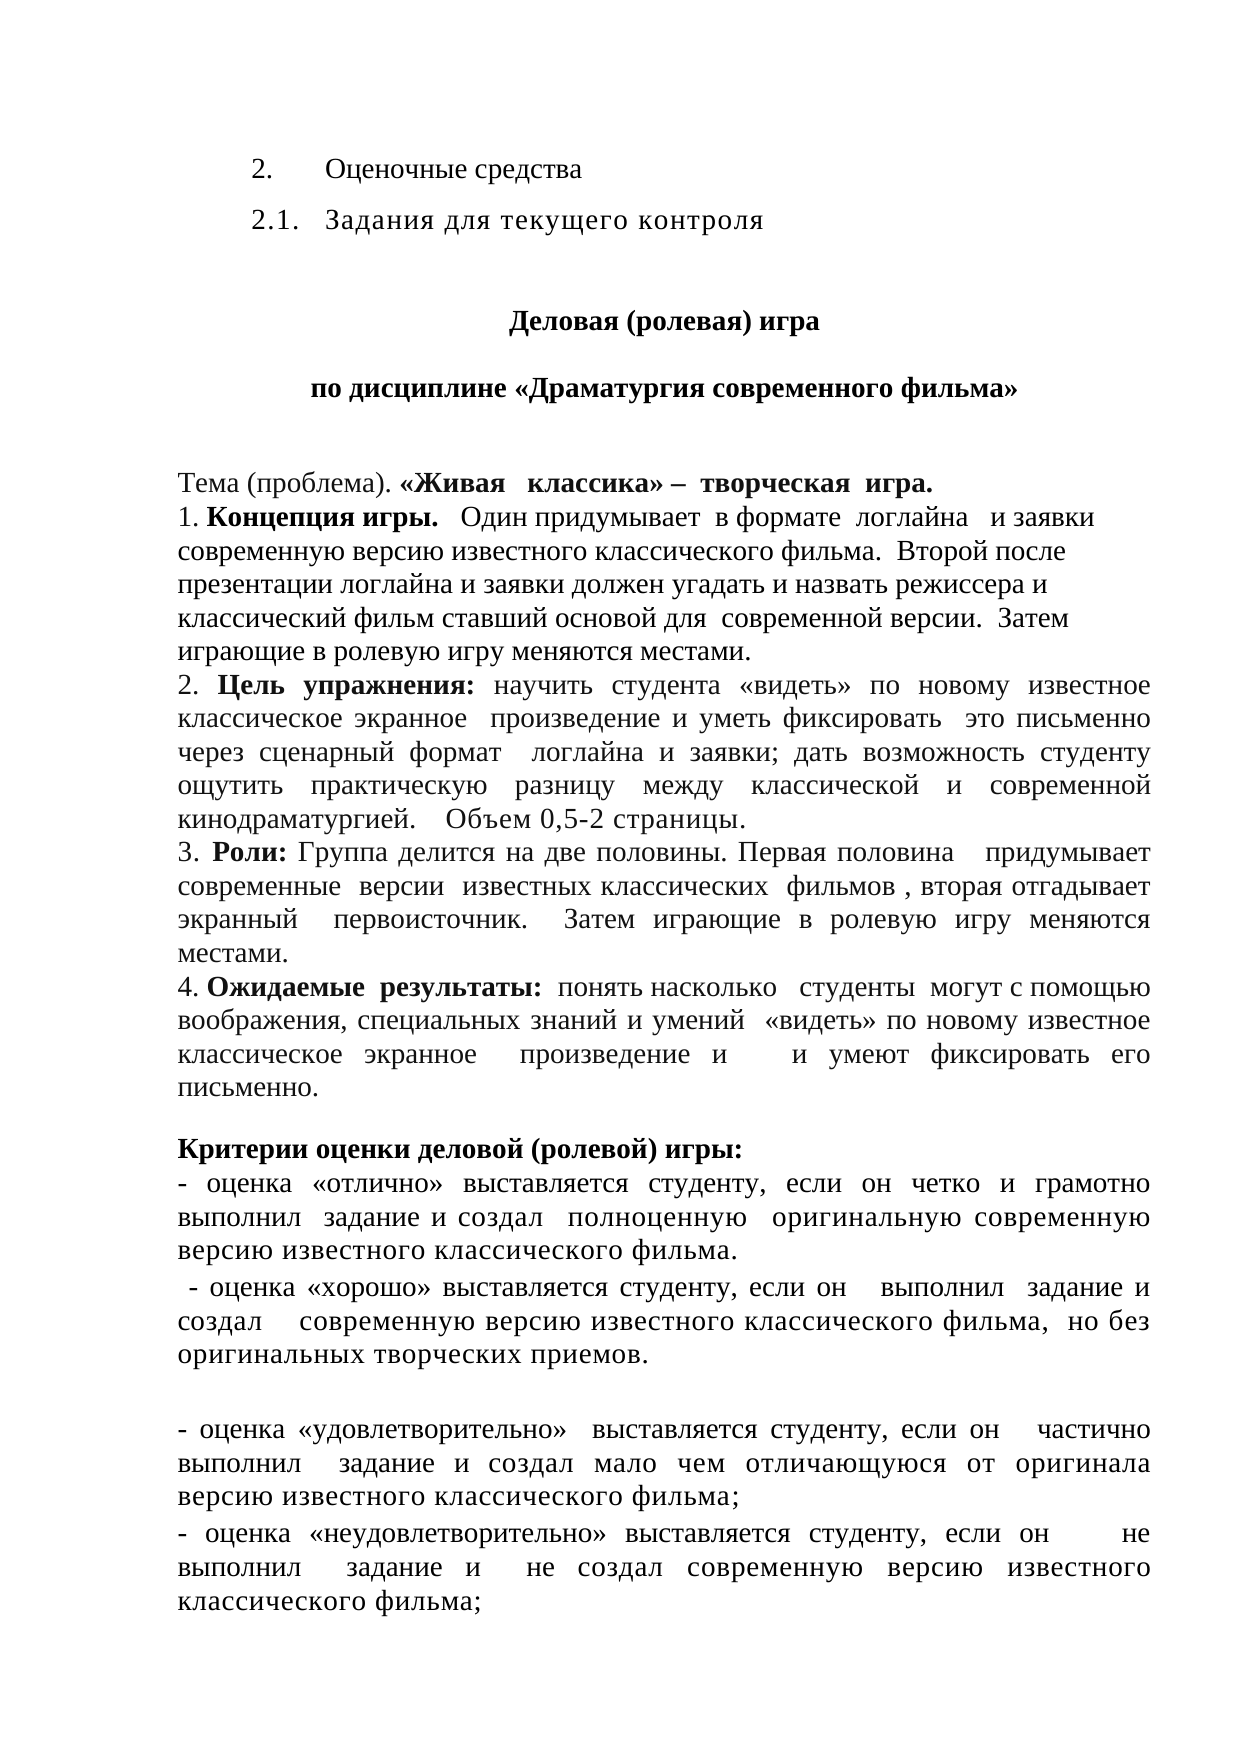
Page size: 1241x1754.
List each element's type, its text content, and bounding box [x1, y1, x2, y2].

text - оценка «хорошо» выставляется студенту, если он выполнил задание и создал современную версию известного классического фильма, но без оригинальных творческих приемов. [177, 1269, 1152, 1370]
text Критерии оценки деловой (ролевой) игры: [177, 1132, 1152, 1165]
text 3. Роли: Группа делится на две половины. Первая половина придумывает современные версии известных классических фильмов , вторая отгадывает экранный первоисточник. Затем играющие в ролевую игру меняются местами. [177, 834, 1152, 969]
text - оценка «отлично» выставляется студенту, если он четко и грамотно выполнил задание и создал полноценную оригинальную современную версию известного классического фильма. [177, 1165, 1152, 1266]
text по дисциплине «Драматургия современного фильма» [177, 370, 1152, 403]
subtitle Задания для текущего контроля [177, 202, 1152, 236]
text Тема (проблема). «Живая классика» – творческая игра. [177, 466, 1152, 499]
text 4. Ожидаемые результаты: понять насколько студенты могут с помощью воображения, специальных знаний и умений «видеть» по новому известное классическое экранное произведение и и умеют фиксировать его письменно. [177, 969, 1152, 1103]
text 2. Цель упражнения: научить студента «видеть» по новому известное классическое экранное произведение и уметь фиксировать это письменно через сценарный формат логлайна и заявки; дать возможность студенту ощутить практическую разницу между классической и современной кинодраматургией. Объем 0,5-2 страницы. [177, 667, 1152, 834]
text - оценка «неудовлетворительно» выставляется студенту, если он не выполнил задание и не создал современную версию известного классического фильма; [177, 1516, 1152, 1616]
text Деловая (ролевая) игра [177, 303, 1152, 336]
text - оценка «удовлетворительно» выставляется студенту, если он частично выполнил задание и создал мало чем отличающуюся от оригинала версию известного классического фильма; [177, 1411, 1152, 1512]
text 1. Концепция игры. Один придумывает в формате логлайна и заявки современную версию известного классического фильма. Второй после презентации логлайна и заявки должен угадать и назвать режиссера и классический фильм ставший основой для современной версии. Затем играющие в ролевую игру меняются местами. [177, 499, 1152, 667]
subtitle Оценочные средства [177, 152, 1152, 185]
